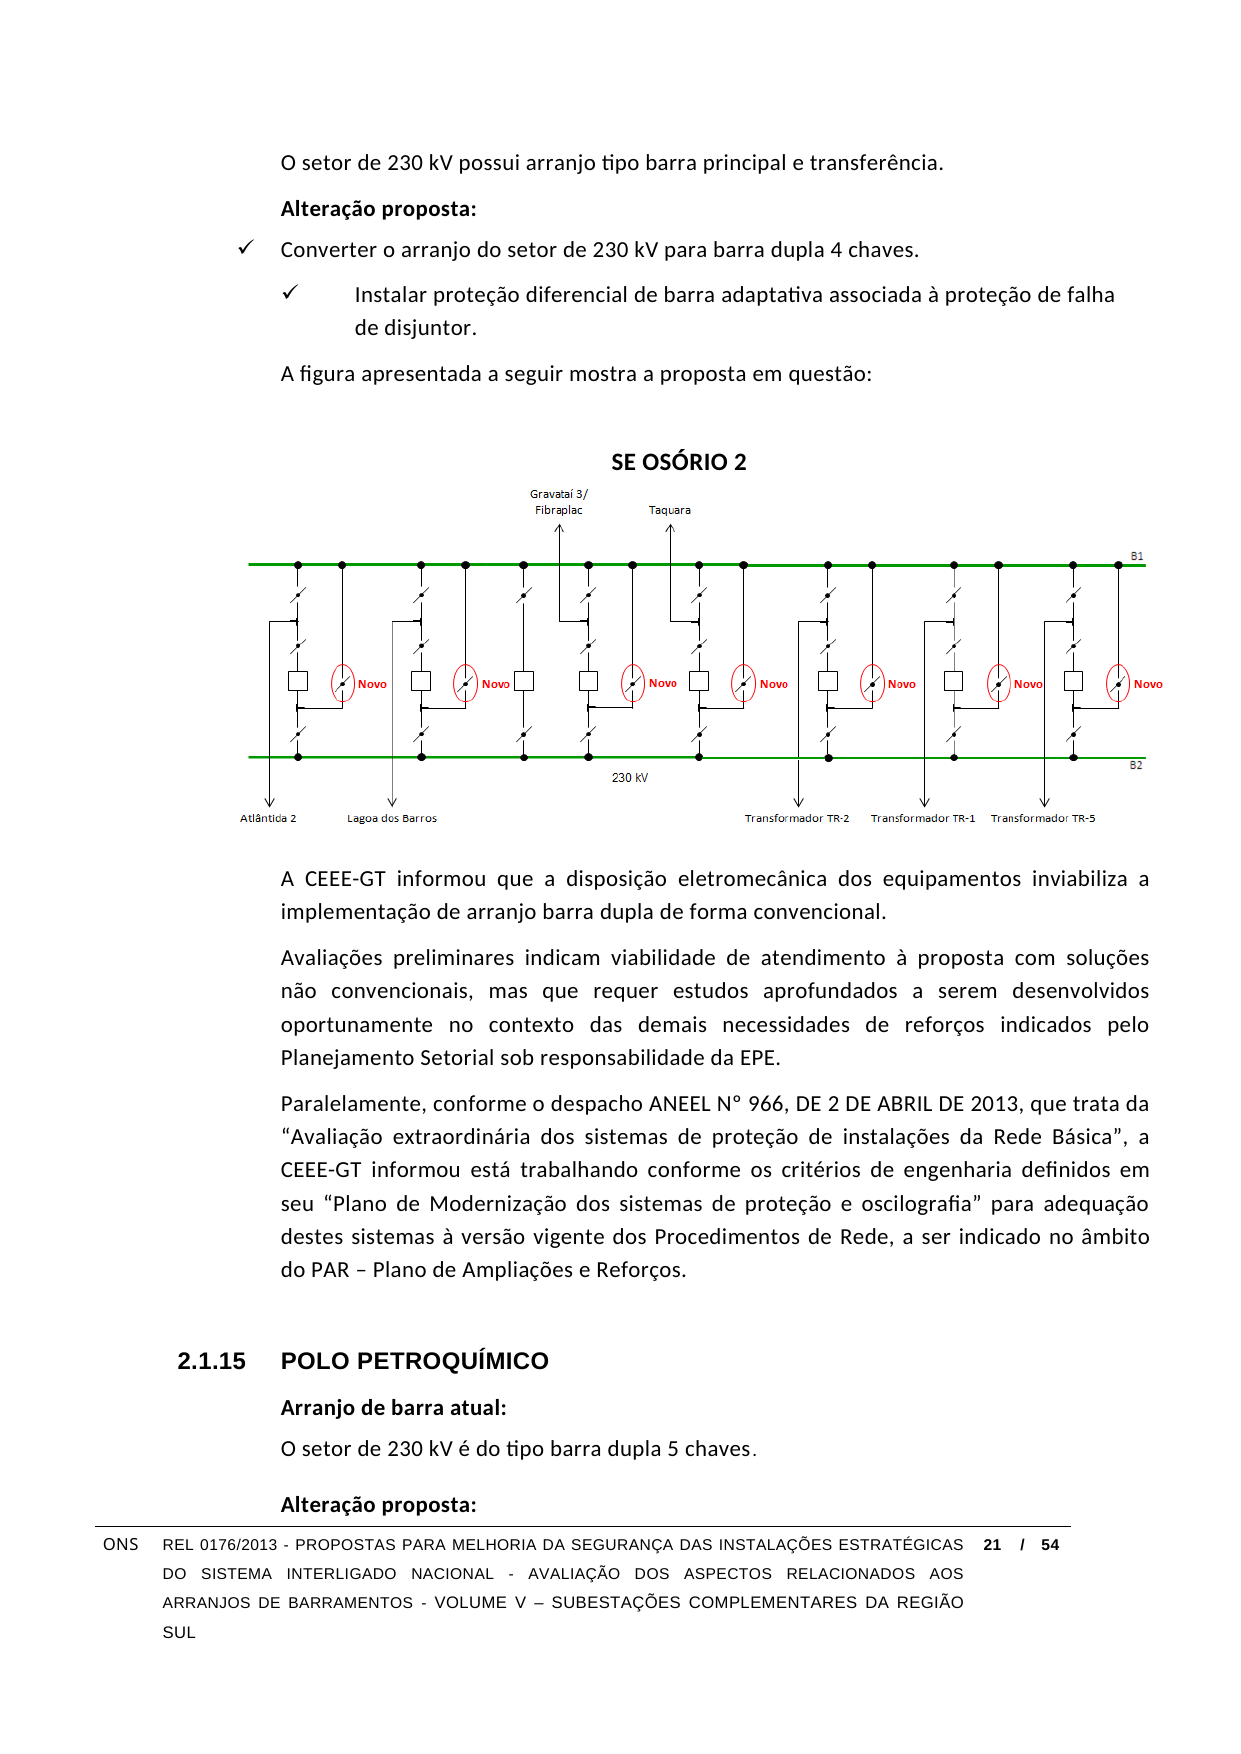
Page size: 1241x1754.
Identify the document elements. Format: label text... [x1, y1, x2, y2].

subtitle POLO PETROQUÍMICO [177, 1343, 1152, 1376]
text A figura apresentada a seguir mostra a proposta em questão: [281, 355, 1152, 388]
text Alteração proposta: [281, 189, 1152, 223]
list Converter o arranjo do setor de 230 kV para barra dupla 4 chaves. [236, 235, 1152, 263]
text A CEEE-GT informou que a disposição eletromecânica dos equipamentos inviabiliza a implementação de arranjo barra dupla de forma convencional. [281, 859, 1152, 926]
list Arranjo de barra atual: [281, 1389, 1152, 1422]
text O setor de 230 kV é do tipo barra dupla 5 chaves. [281, 1434, 1152, 1463]
text Avaliações preliminares indicam viabilidade de atendimento à proposta com soluções não convencionais, mas que requer estudos aprofundados a serem desenvolvidos oportunamente no contexto das demais necessidades de reforços indicados pelo Planejamento Setorial sob responsabilidade da EPE. [281, 939, 1152, 1072]
list O setor de 230 kV possui arranjo tipo barra principal e transferência. [281, 143, 1152, 177]
text Paralelamente, conforme o despacho ANEEL Nº 966, DE 2 DE ABRIL DE 2013, que trata da “Avaliação extraordinária dos sistemas de proteção de instalações da Rede Básica”, a CEEE-GT informou está trabalhando conforme os critérios de engenharia definidos em seu “Plano de Modernização dos sistemas de proteção e oscilografia” para adequação destes sistemas à versão vigente dos Procedimentos de Rede, a ser indicado no âmbito do PAR – Plano de Ampliações e Reforços. [281, 1084, 1152, 1284]
list Instalar proteção diferencial de barra adaptativa associada à proteção de falha de disjuntor. [281, 276, 1152, 342]
text Alteração proposta: [281, 1486, 1152, 1519]
picture [224, 483, 1179, 833]
text SE OSÓRIO 2 [207, 447, 1152, 477]
